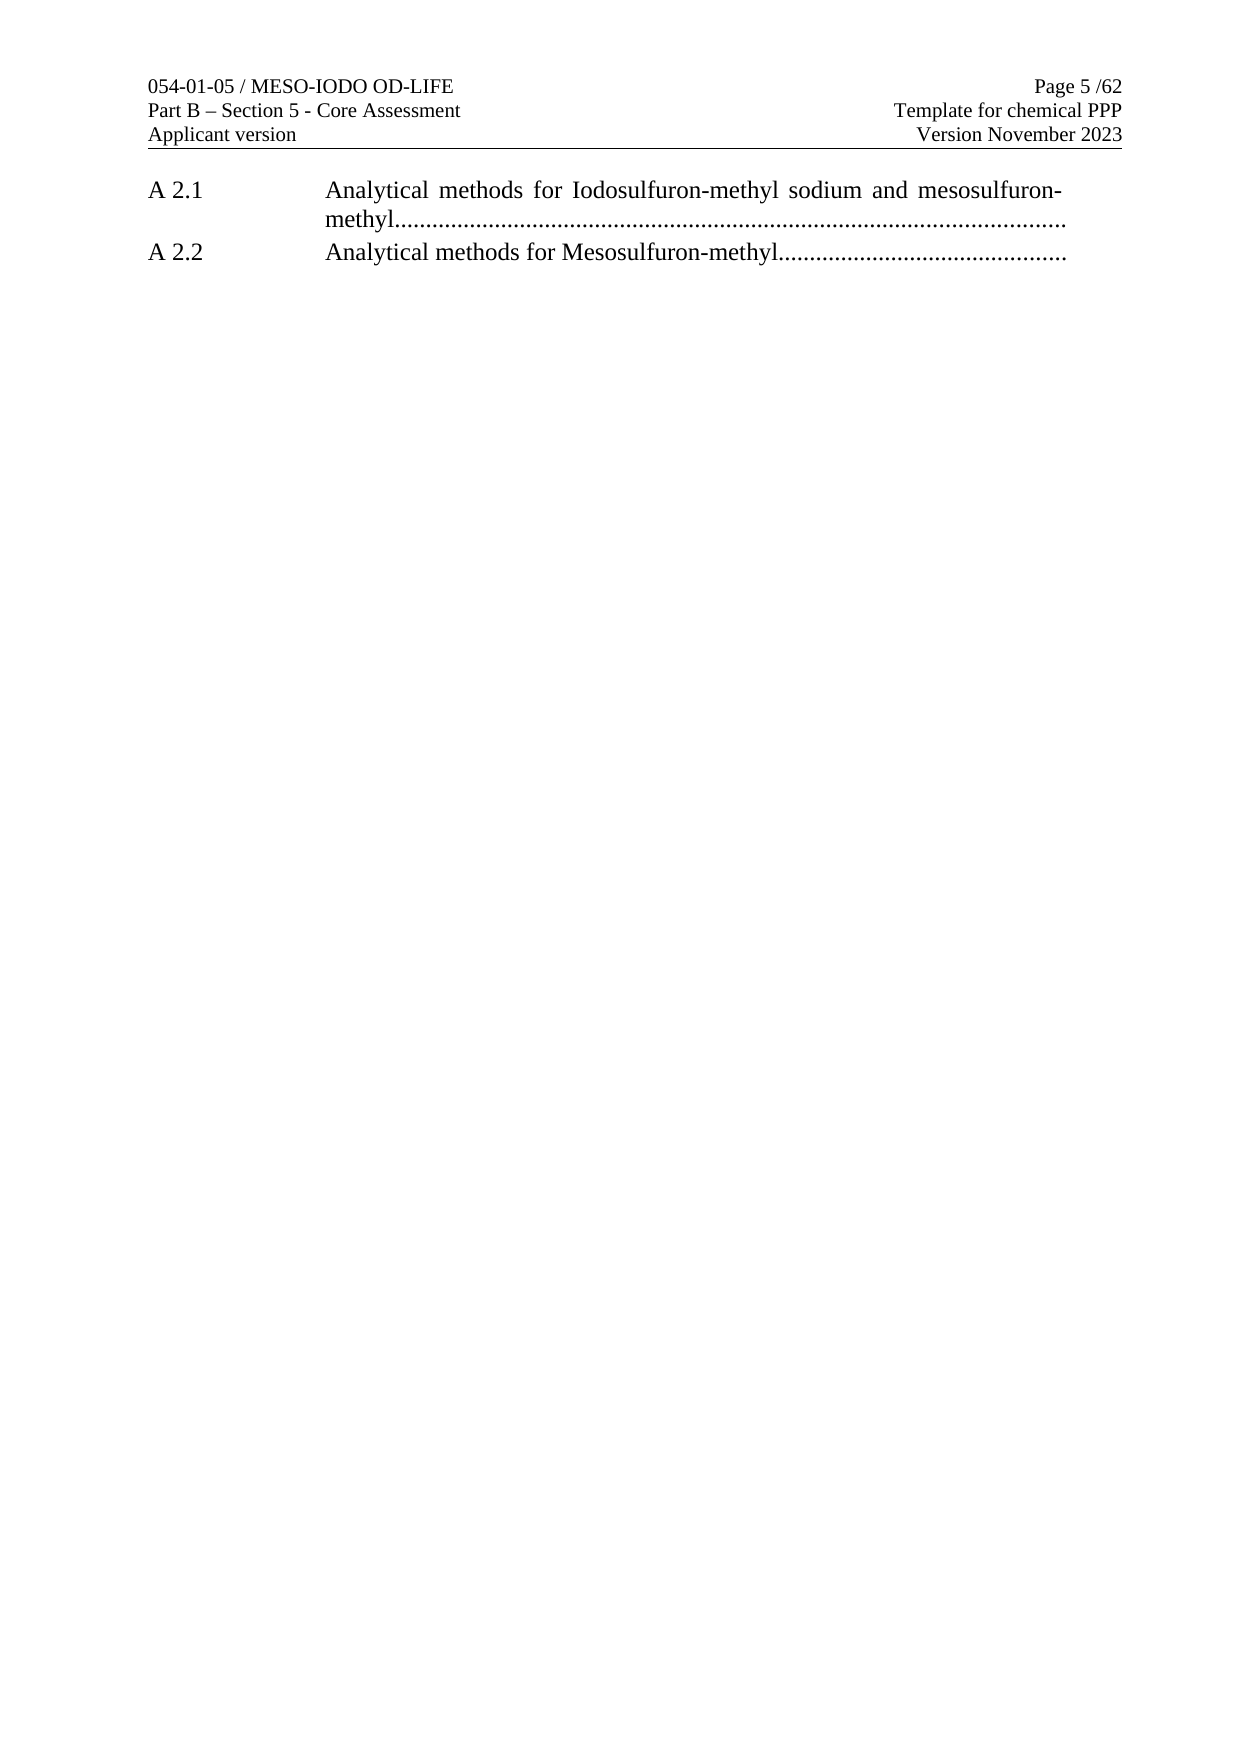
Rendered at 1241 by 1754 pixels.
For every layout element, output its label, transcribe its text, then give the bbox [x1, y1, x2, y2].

text A 2.2 Analytical methods for Mesosulfuron-methyl 59 [148, 237, 1063, 266]
text A 2.1 Analytical methods for Iodosulfuron-methyl sodium and mesosulfuron-methyl 53 [148, 176, 1063, 233]
